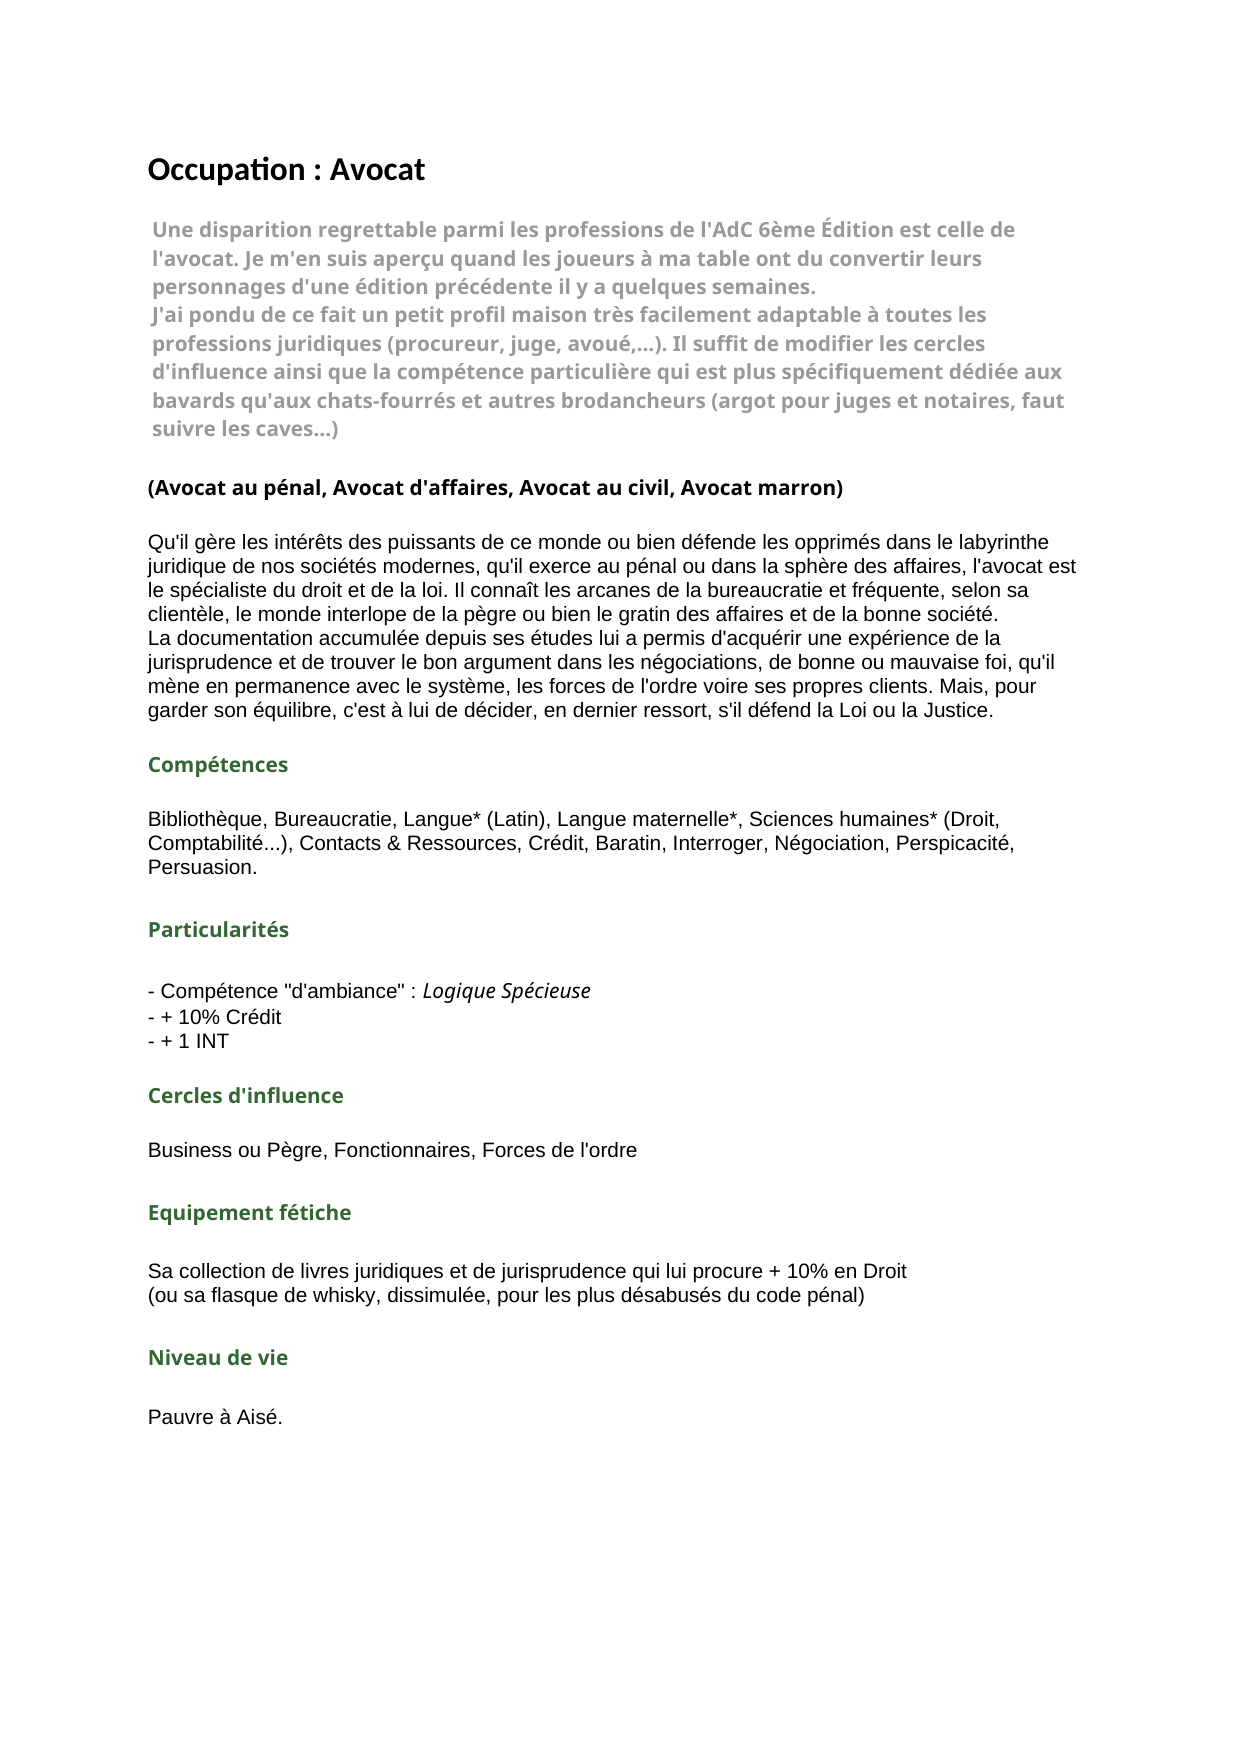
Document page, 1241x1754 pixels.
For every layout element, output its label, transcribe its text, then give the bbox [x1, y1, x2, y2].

text Occupation : Avocat [148, 148, 1093, 188]
text Sa collection de livres juridiques et de jurisprudence qui lui procure + 10% en Droit (ou sa flasque de whisky, dissimulée, pour les plus désabusés du code pénal) [148, 1231, 1093, 1335]
text Equipement fétiche [148, 1198, 1093, 1227]
text Niveau de vie [148, 1343, 1093, 1372]
text Particularités [148, 915, 1093, 943]
text Bibliothèque, Bureaucratie, Langue* (Latin), Langue maternelle*, Sciences humaines* (Droit, Comptabilité...), Contacts & Ressources, Crédit, Baratin, Interroger, Négociation, Perspicacité, Persuasion. [148, 778, 1093, 907]
text (Avocat au pénal, Avocat d'affaires, Avocat au civil, Avocat marron) Qu'il gère les intérêts des puissants de ce monde ou bien défende les opprimés dans le labyrinthe juridique de nos sociétés modernes, qu'il exerce au pénal ou dans la sphère des affaires, l'avocat est le spécialiste du droit et de la loi. Il connaît les arcanes de la bureaucratie et fréquente, selon sa clientèle, le monde interlope de la pègre ou bien le gratin des affaires et de la bonne société. La documentation accumulée depuis ses études lui a permis d'acquérir une expérience de la jurisprudence et de trouver le bon argument dans les négociations, de bonne ou mauvaise foi, qu'il mène en permanence avec le système, les forces de l'ordre voire ses propres clients. Mais, pour garder son équilibre, c'est à lui de décider, en dernier ressort, s'il défend la Loi ou la Justice. Compétences [148, 473, 1093, 778]
text Pauvre à Aisé. [148, 1376, 1093, 1457]
text - Compétence "d'ambiance" : Logique Spécieuse - + 10% Crédit - + 1 INT Cercles d'influence [148, 948, 1093, 1109]
text Business ou Pègre, Fonctionnaires, Forces de l'ordre [148, 1109, 1093, 1190]
text Une disparition regrettable parmi les professions de l'AdC 6ème Édition est celle de l'avocat. Je m'en suis aperçu quand les joueurs à ma table ont du convertir leurs personnages d'une édition précédente il y a quelques semaines. J'ai pondu de ce fait un petit profil maison très facilement adaptable à toutes les professions juridiques (procureur, juge, avoué,...). Il suffit de modifier les cercles d'influence ainsi que la compétence particulière qui est plus spécifiquement dédiée aux bavards qu'aux chats-fourrés et autres brodancheurs (argot pour juges et notaires, faut suivre les caves...) [152, 215, 1093, 443]
